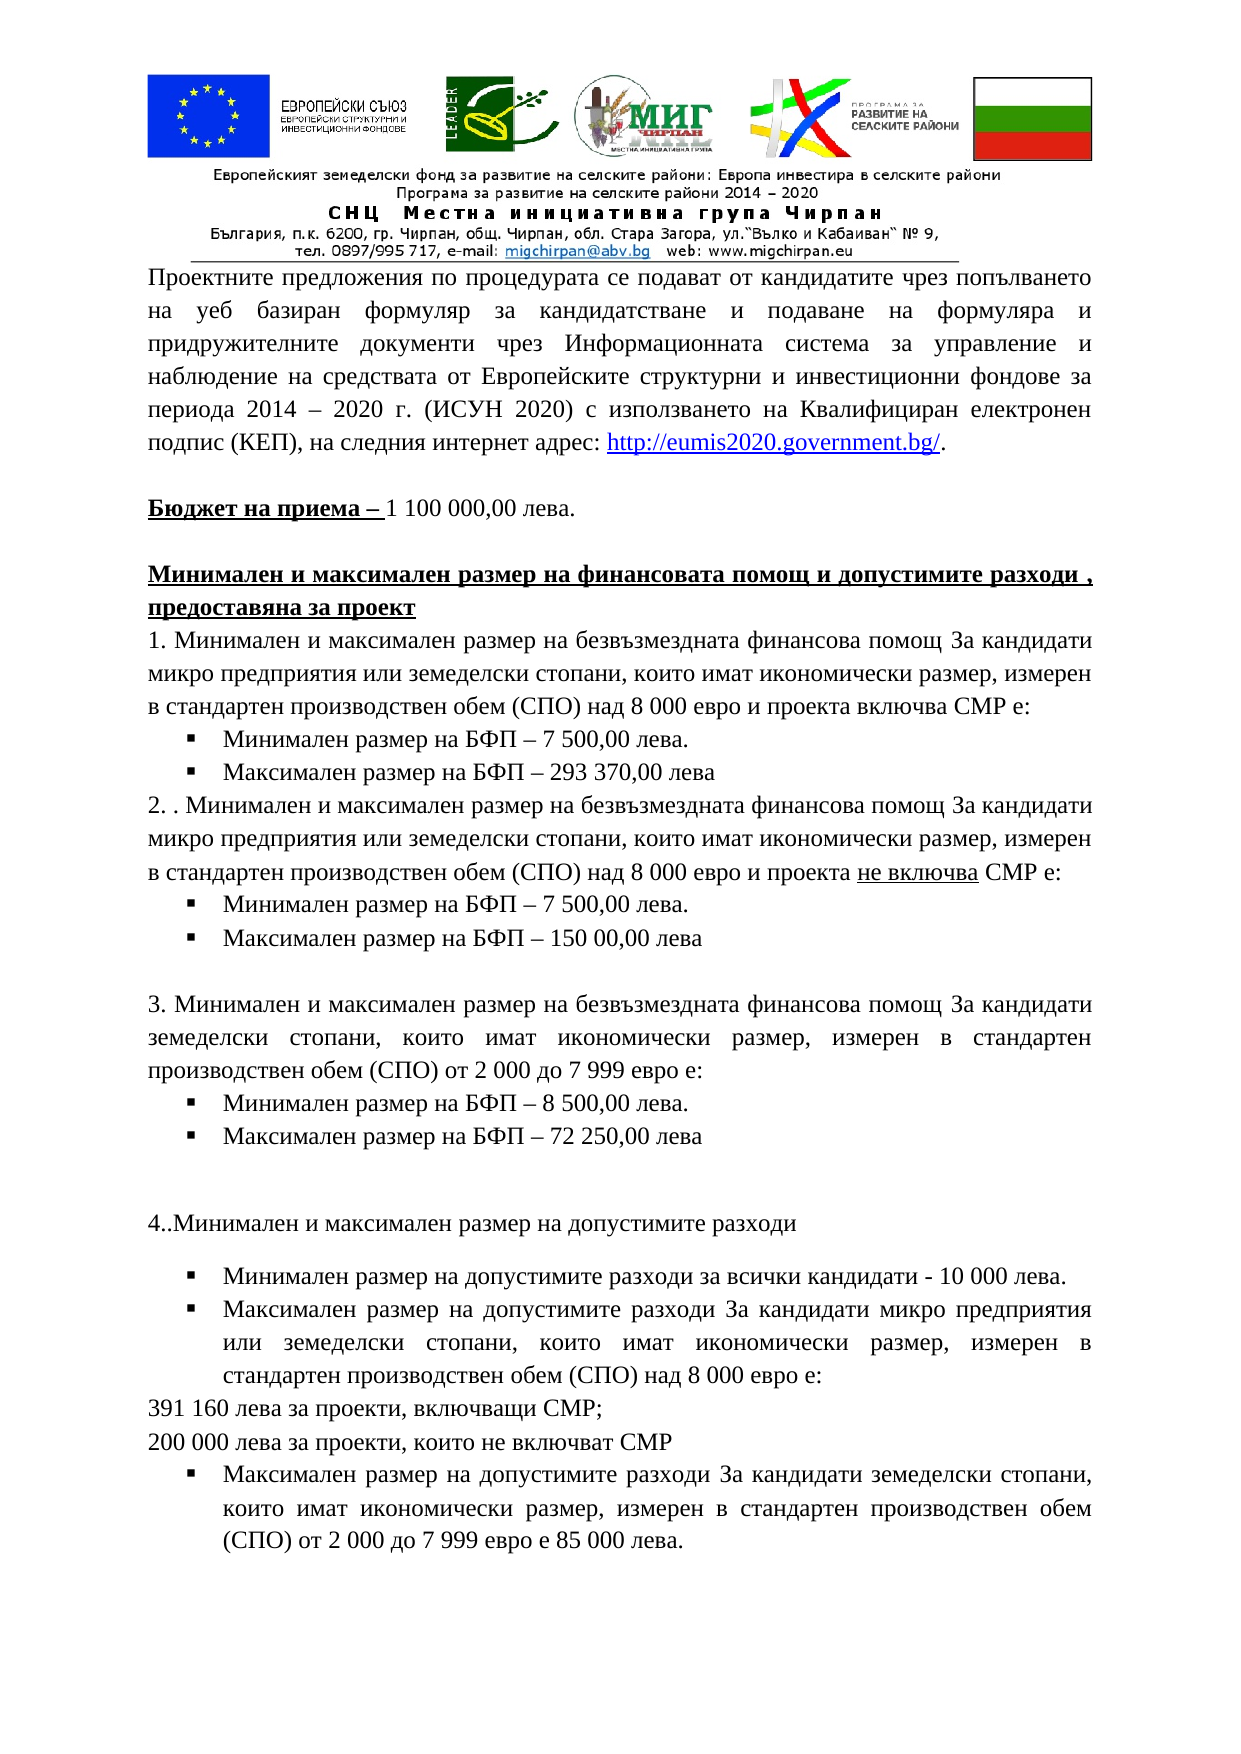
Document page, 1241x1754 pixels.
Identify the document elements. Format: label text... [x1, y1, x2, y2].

text Минимален и максимален размер на финансовата помощ и допустимите разходи , предоставяна за проект [148, 559, 1093, 584]
list Максимален размер на допустимите разходи За кандидати микро предприятия или земеделски стопани, които имат икономически размер, измерен в стандартен производствен обем (СПО) над 8 000 евро е: [185, 1294, 1093, 1389]
text Минимален и максимален размер на финансовата помощ и допустимите разходи , предоставяна за проект [148, 586, 1093, 621]
picture [147, 73, 1093, 263]
text 3. Минимален и максимален размер на безвъзмездната финансова помощ За кандидати земеделски стопани, които имат икономически размер, измерен в стандартен производствен обем (СПО) от 2 000 до 7 999 евро е: [148, 989, 1093, 1083]
list Минимален размер на БФП – 7 500,00 лева. [185, 889, 1093, 918]
text 391 160 лева за проекти, включващи СМР; [148, 1393, 1093, 1422]
list Максимален размер на БФП – 150 00,00 лева [185, 923, 1093, 951]
text Бюджет на приема – 1 100 000,00 лева. [148, 493, 1093, 522]
list Максимален размер на допустимите разходи За кандидати земеделски стопани, които имат икономически размер, измерен в стандартен производствен обем (СПО) от 2 000 до 7 999 евро е 85 000 лева. [185, 1459, 1093, 1554]
list Максимален размер на БФП – 72 250,00 лева [185, 1121, 1093, 1149]
list Минимален размер на допустимите разходи за всички кандидати - 10 000 лева. [185, 1261, 1093, 1290]
list Максимален размер на БФП – 293 370,00 лева [185, 757, 1093, 786]
text 200 000 лева за проекти, които не включват СМР [148, 1427, 1093, 1455]
text 1. Минимален и максимален размер на безвъзмездната финансова помощ За кандидати микро предприятия или земеделски стопани, които имат икономически размер, измерен в стандартен производствен обем (СПО) над 8 000 евро и проекта включва СМР е: [148, 625, 1093, 720]
text 2. . Минимален и максимален размер на безвъзмездната финансова помощ За кандидати микро предприятия или земеделски стопани, които имат икономически размер, измерен в стандартен производствен обем (СПО) над 8 000 евро и проекта не включва СМР е: [148, 791, 1093, 885]
list Минимален размер на БФП – 8 500,00 лева. [185, 1088, 1093, 1116]
list Минимален размер на БФП – 7 500,00 лева. [185, 724, 1093, 753]
text 4..Минимален и максимален размер на допустимите разходи [148, 1208, 1093, 1236]
text Проектните предложения по процедурата се подават от кандидатите чрез попълването на уеб базиран формуляр за кандидатстване и подаване на формуляра и придружителните документи чрез Информационната система за управление и наблюдение на средствата от Европейските структурни и инвестиционни фондове за периода 2014 – 2020 г. (ИСУН 2020) с използването на Квалифициран електронен подпис (КЕП), на следния интернет адрес: http://eumis2020.government.bg/. [148, 263, 1093, 456]
